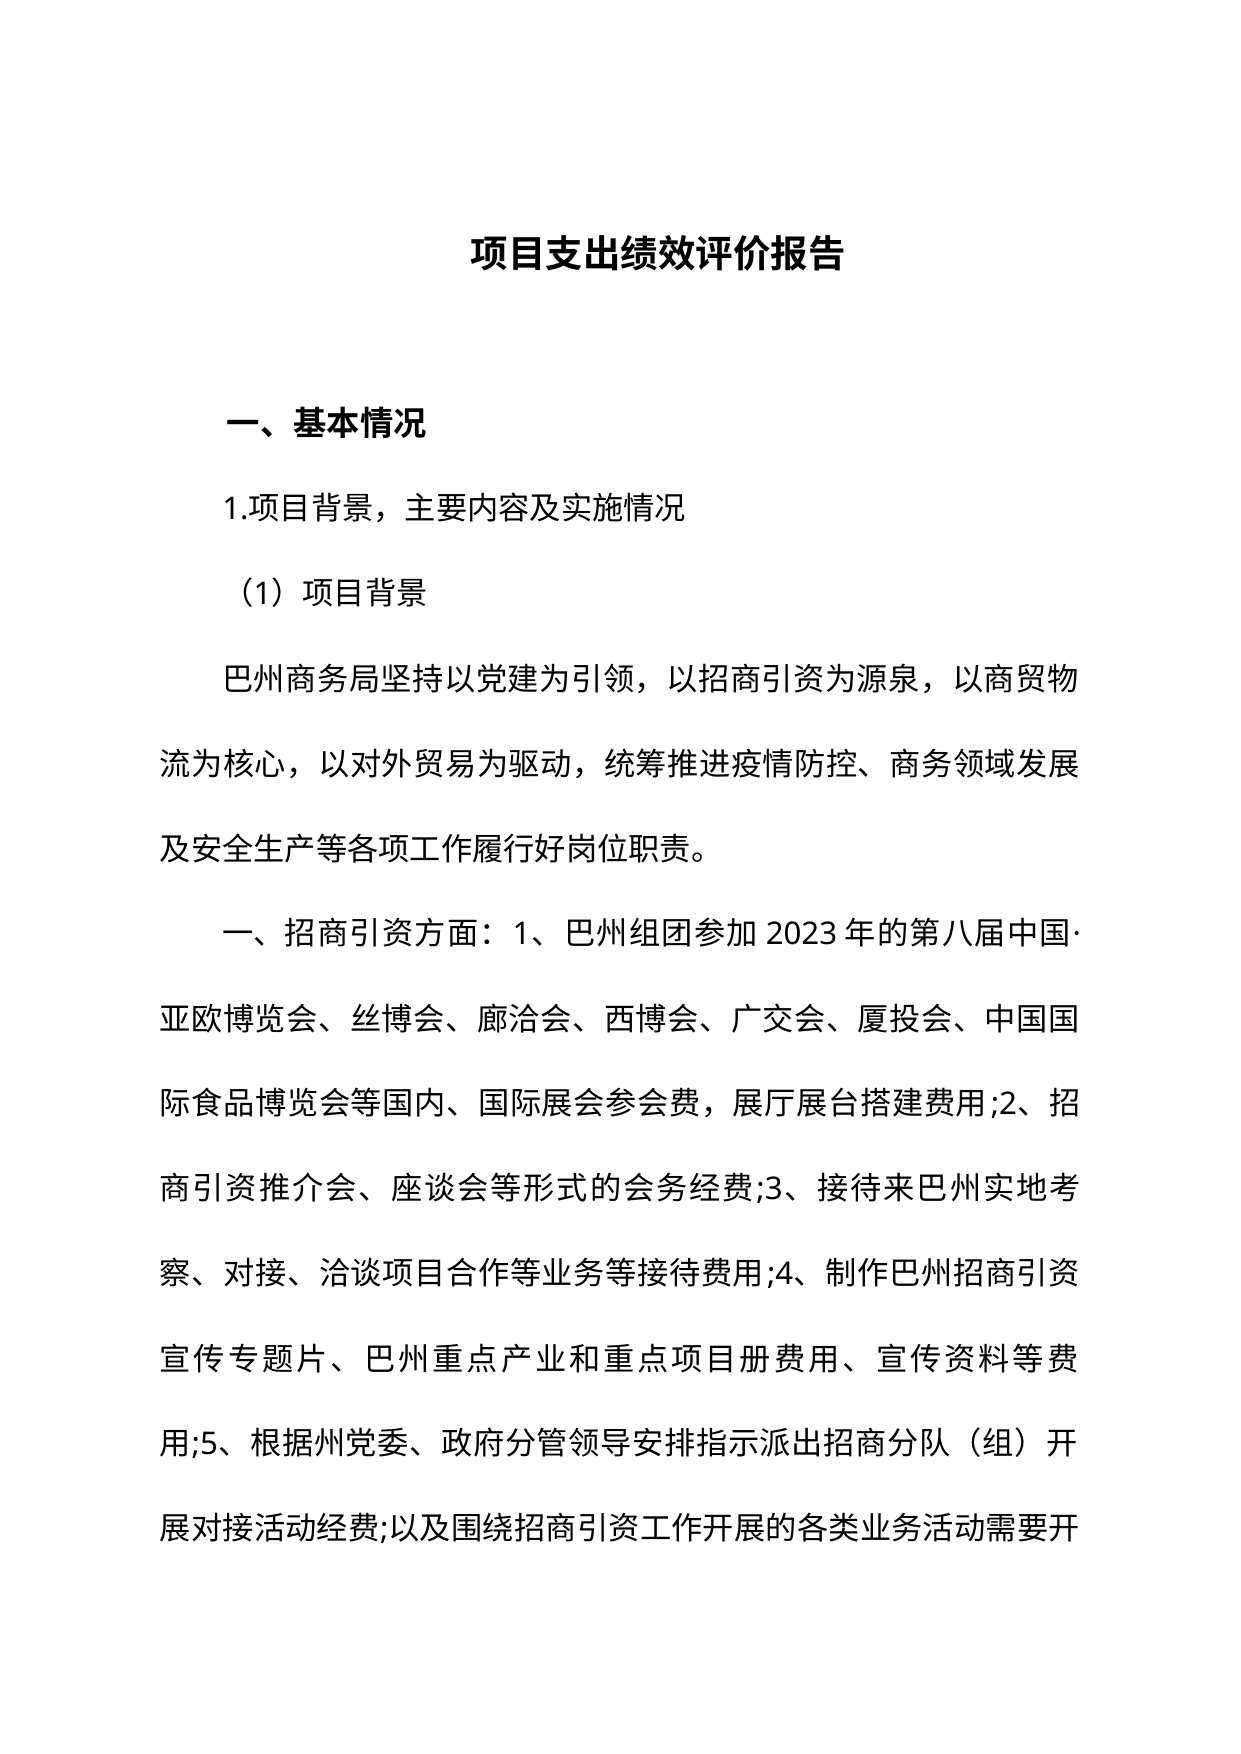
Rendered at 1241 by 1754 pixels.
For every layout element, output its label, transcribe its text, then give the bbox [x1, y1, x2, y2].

list 1.项目背景，主要内容及实施情况 [159, 464, 1081, 549]
text 项目支出绩效评价报告 [159, 209, 1081, 294]
subtitle 一、基本情况 [159, 379, 1081, 464]
text 巴州商务局坚持以党建为引领，以招商引资为源泉，以商贸物流为核心，以对外贸易为驱动，统筹推进疫情防控、商务领域发展及安全生产等各项工作履行好岗位职责。 [159, 634, 1081, 889]
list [159, 889, 1081, 1569]
list （1）项目背景 [159, 549, 1081, 634]
